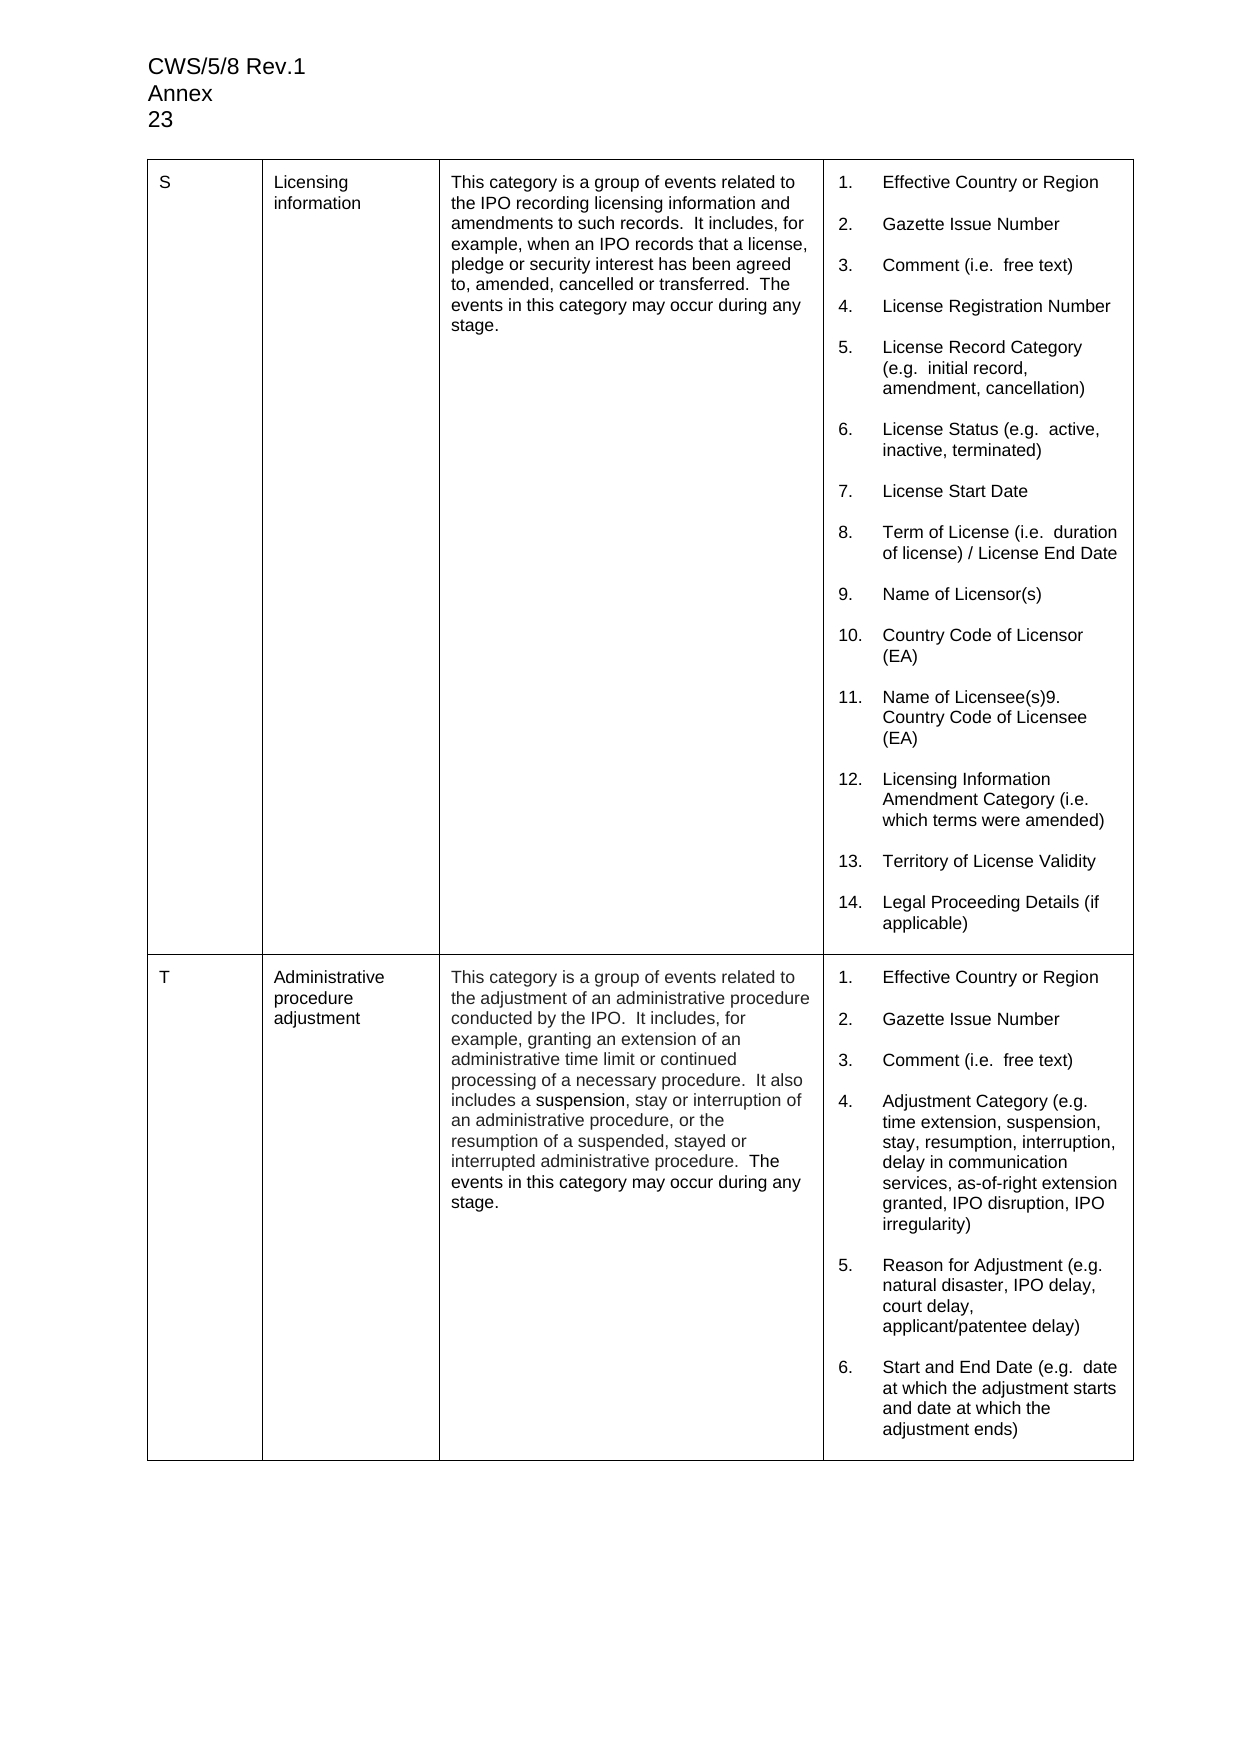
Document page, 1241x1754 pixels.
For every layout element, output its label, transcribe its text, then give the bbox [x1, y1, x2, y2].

table_cell This category is a group of events related to the adjustment of an administrative procedure conducted by the IPO. It includes, for example, granting an extension of an administrative time limit or continued processing of a necessary procedure. It also includes a suspension, stay or interruption of an administrative procedure, or the resumption of a suspended, stayed or interrupted administrative procedure. The events in this category may occur during any stage. [440, 955, 823, 1460]
table_cell This category is a group of events related to the IPO recording licensing information and amendments to such records. It includes, for example, when an IPO records that a license, pledge or security interest has been agreed to, amended, cancelled or transferred. The events in this category may occur during any stage. [440, 160, 823, 954]
table_cell Administrative procedure adjustment [263, 955, 439, 1460]
table_cell Effective Country or Region Gazette Issue Number Comment (i.e. free text) Adjustment Category (e.g. time extension, suspension, stay, resumption, interruption, delay in communication services, as-of-right extension granted, IPO disruption, IPO irregularity) Reason for Adjustment (e.g. natural disaster, IPO delay, court delay, applicant/patentee delay) Start and End Date (e.g. date at which the adjustment starts and date at which the adjustment ends) [824, 955, 1133, 1460]
table_cell S [148, 160, 262, 954]
table_cell Licensing information [263, 160, 439, 954]
table_cell Effective Country or Region Gazette Issue Number Comment (i.e. free text) License Registration Number License Record Category (e.g. initial record, amendment, cancellation) License Status (e.g. active, inactive, terminated) License Start Date Term of License (i.e. duration of license) / License End Date Name of Licensor(s) Country Code of Licensor (EA) Name of Licensee(s)9. Country Code of Licensee (EA) Licensing Information Amendment Category (i.e. which terms were amended) Territory of License Validity Legal Proceeding Details (if applicable) [824, 160, 1133, 954]
table_cell T [148, 955, 262, 1460]
